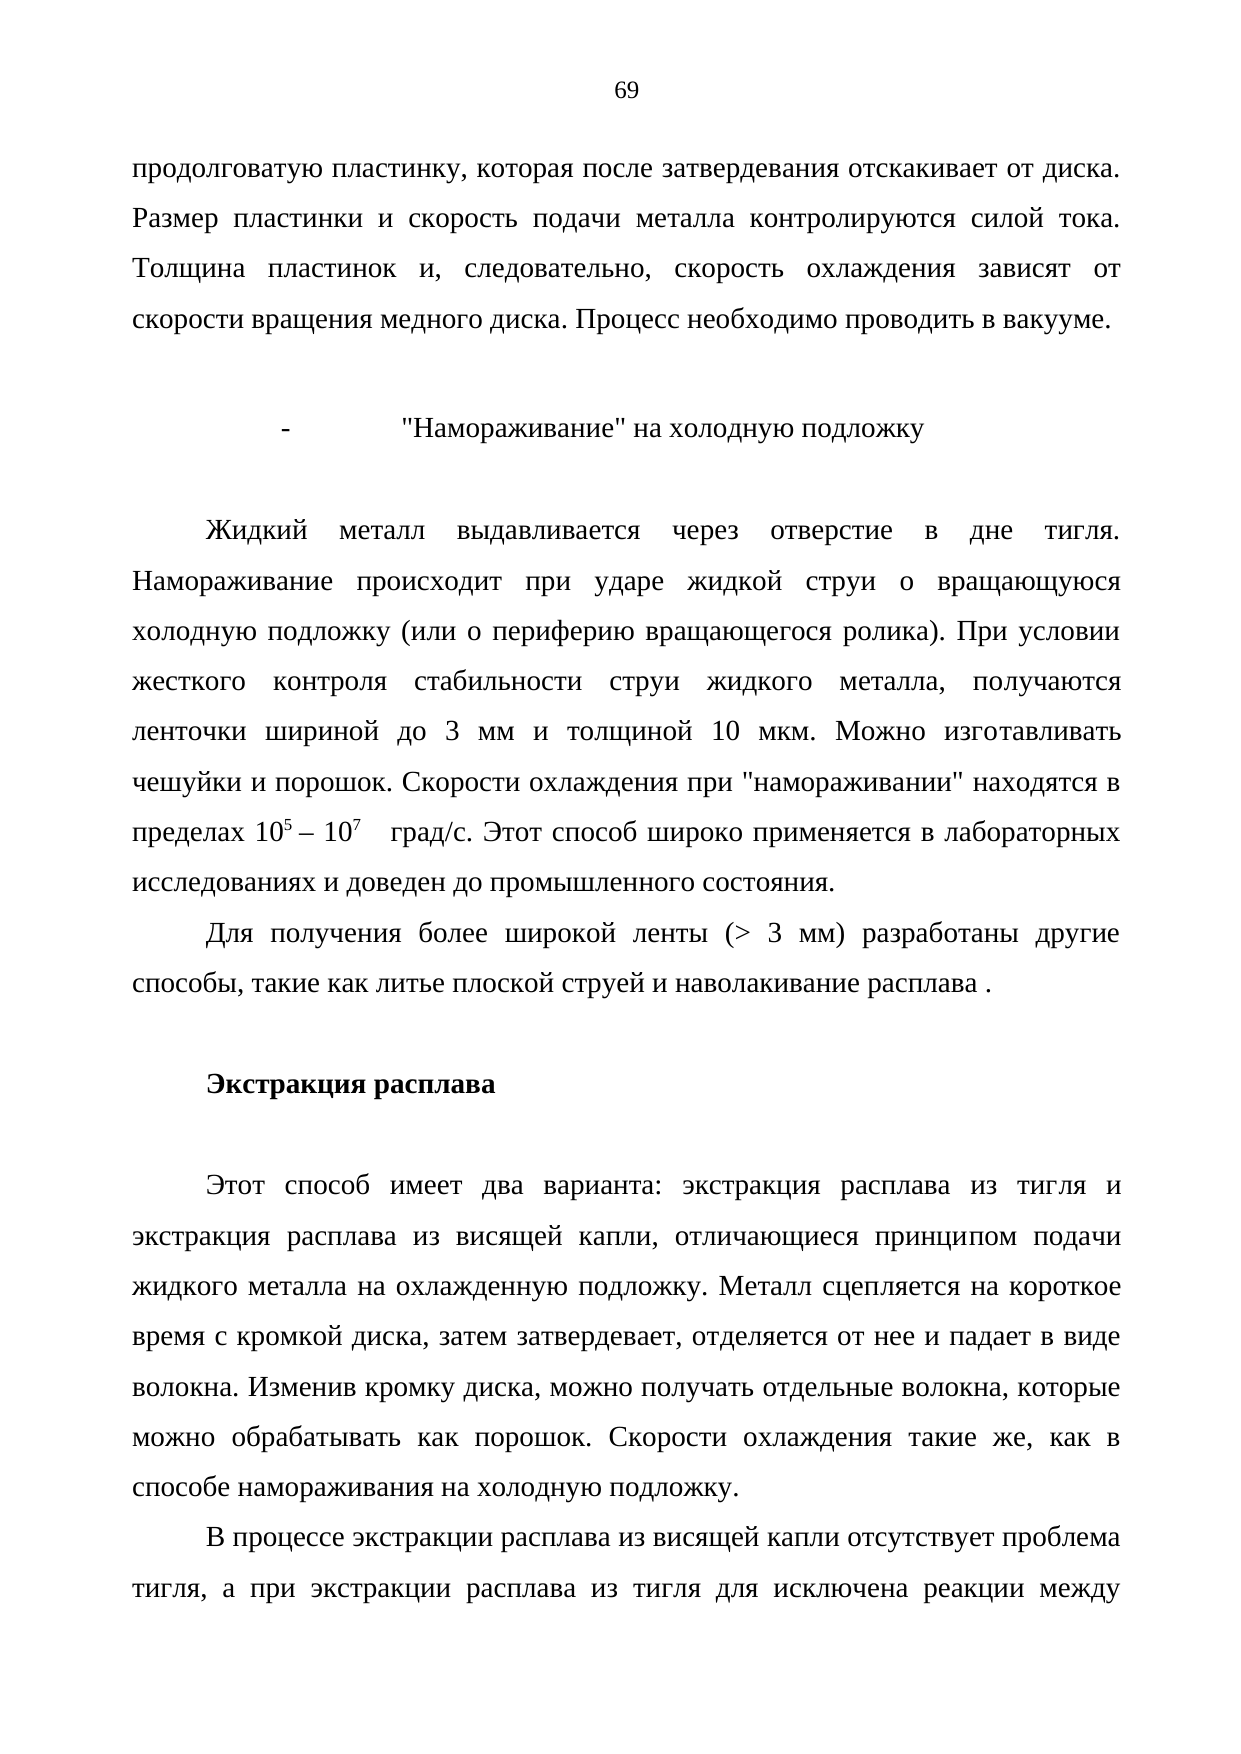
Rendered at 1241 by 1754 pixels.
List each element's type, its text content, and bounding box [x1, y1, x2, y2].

text Жидкий металл выдавливается через отверстие в дне тигля. Намораживание происходит при ударе жидкой струи о вращающуюся холодную подложку (или о периферию вращающегося ролика). При условии жесткого контроля стабильности струи жидкого металла, получаются ленточки шириной до 3 мм и толщиной 10 мкм. Можно изготавливать чешуйки и порошок. Скорости охлаждения при "намораживании" находятся в пределах 105 – 107 град/с. Этот способ широко применяется в лабораторных исследованиях и доведен до промышленного состояния. [132, 512, 1121, 898]
text Для получения более широкой ленты (> 3 мм) разработаны другие способы, такие как литье плоской струей и наволакивание расплава . [132, 915, 1121, 999]
text Этот способ имеет два варианта: экстракция расплава из тигля и экстракция расплава из висящей капли, отличающиеся принципом подачи жидкого металла на охлажденную подложку. Металл сцепляется на короткое время с кромкой диска, затем затвердевает, отделяется от нее и падает в виде волокна. Изменив кромку диска, можно получать отдельные волокна, которые можно обрабатывать как порошок. Скорости охлаждения такие же, как в способе намораживания на холодную подложку. [132, 1167, 1121, 1503]
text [132, 1519, 1121, 1603]
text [132, 150, 1121, 334]
subtitle Экстракция расплава [132, 1066, 1121, 1099]
list "Намораживание" на холодную подложку [281, 410, 1121, 444]
